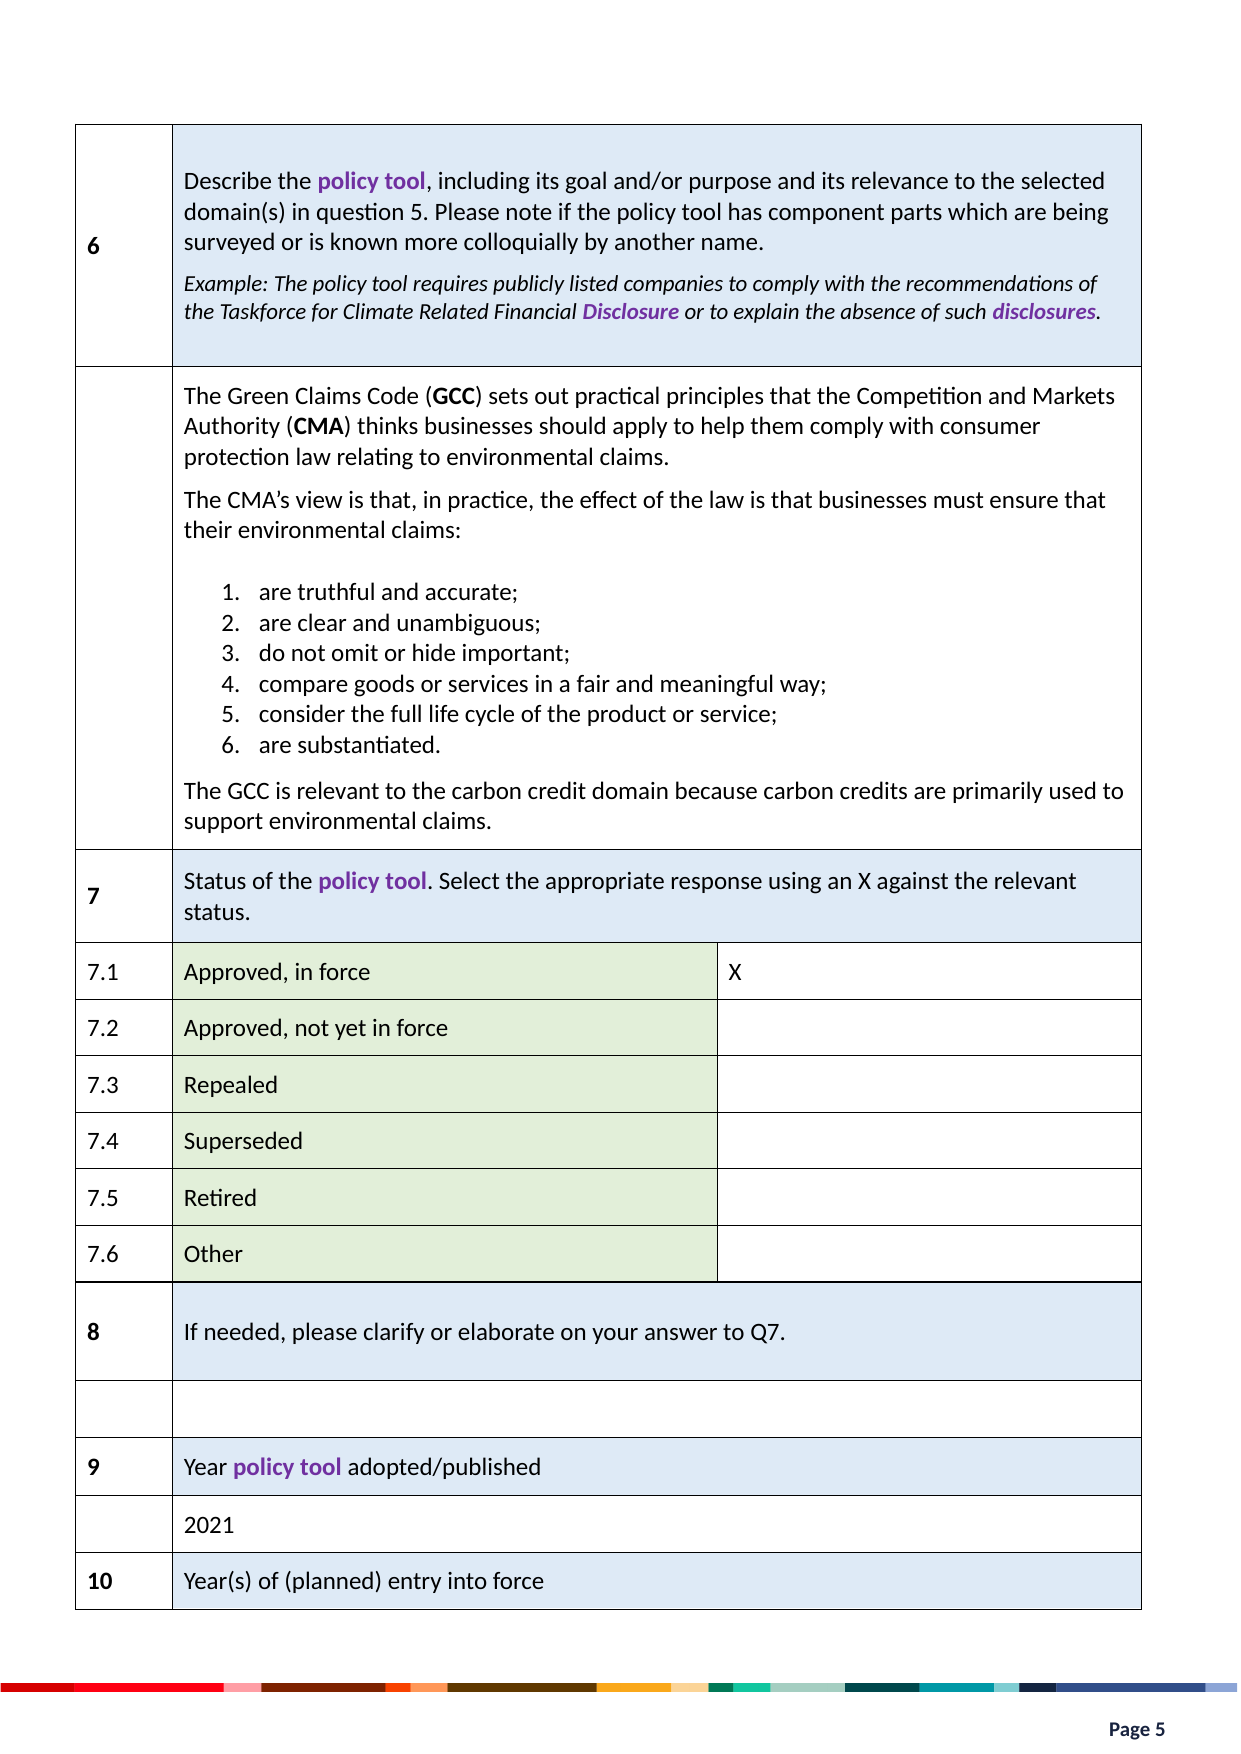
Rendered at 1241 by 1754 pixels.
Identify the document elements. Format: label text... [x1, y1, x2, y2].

table_cell Other [173, 1226, 717, 1281]
table_cell 7.6 [76, 1226, 172, 1281]
table_cell [718, 1113, 1141, 1168]
table_cell 6 [76, 125, 172, 366]
table_cell Approved, not yet in force [173, 1000, 717, 1055]
table_cell Status of the policy tool. Select the appropriate response using an X against the relevant status. [173, 850, 1141, 942]
table_cell 7.3 [76, 1056, 172, 1112]
table_cell [76, 1381, 172, 1437]
table_cell 7.1 [76, 943, 172, 999]
table_cell 9 [76, 1438, 172, 1495]
table_cell Approved, in force [173, 943, 717, 999]
table_cell X [718, 943, 1141, 999]
table_cell 7 [76, 850, 172, 942]
table_cell If needed, please clarify or elaborate on your answer to Q7. [173, 1283, 1141, 1380]
table_cell [718, 1000, 1141, 1055]
table_cell [76, 1496, 172, 1552]
table_cell [173, 1381, 1141, 1437]
table_cell Year policy tool adopted/published [173, 1438, 1141, 1495]
table_cell 2021 [173, 1496, 1141, 1552]
table_cell Year(s) of (planned) entry into force [173, 1553, 1141, 1608]
table_cell [718, 1169, 1141, 1225]
table_cell [76, 367, 172, 848]
table_cell 7.5 [76, 1169, 172, 1225]
table_cell Superseded [173, 1113, 717, 1168]
table_cell [718, 1226, 1141, 1281]
picture [0, 1683, 1236, 1692]
table_cell 7.2 [76, 1000, 172, 1055]
table_cell 7.4 [76, 1113, 172, 1168]
table_cell Retired [173, 1169, 717, 1225]
table_cell Describe the policy tool, including its goal and/or purpose and its relevance to the selected domain(s) in question 5. Please note if the policy tool has component parts which are being surveyed or is known more colloquially by another name. Example: The policy tool requires publicly listed companies to comply with the recommendations of the Taskforce for Climate Related Financial Disclosure or to explain the absence of such disclosures. [173, 125, 1141, 366]
table_cell [718, 1056, 1141, 1112]
table_cell Repealed [173, 1056, 717, 1112]
table_cell The Green Claims Code (GCC) sets out practical principles that the Competition and Markets Authority (CMA) thinks businesses should apply to help them comply with consumer protection law relating to environmental claims. The CMA’s view is that, in practice, the effect of the law is that businesses must ensure that their environmental claims: are truthful and accurate; are clear and unambiguous; do not omit or hide important; compare goods or services in a fair and meaningful way; consider the full life cycle of the product or service; are substantiated. The GCC is relevant to the carbon credit domain because carbon credits are primarily used to support environmental claims. [173, 367, 1141, 848]
table_cell 10 [76, 1553, 172, 1608]
table_cell 8 [76, 1283, 172, 1380]
